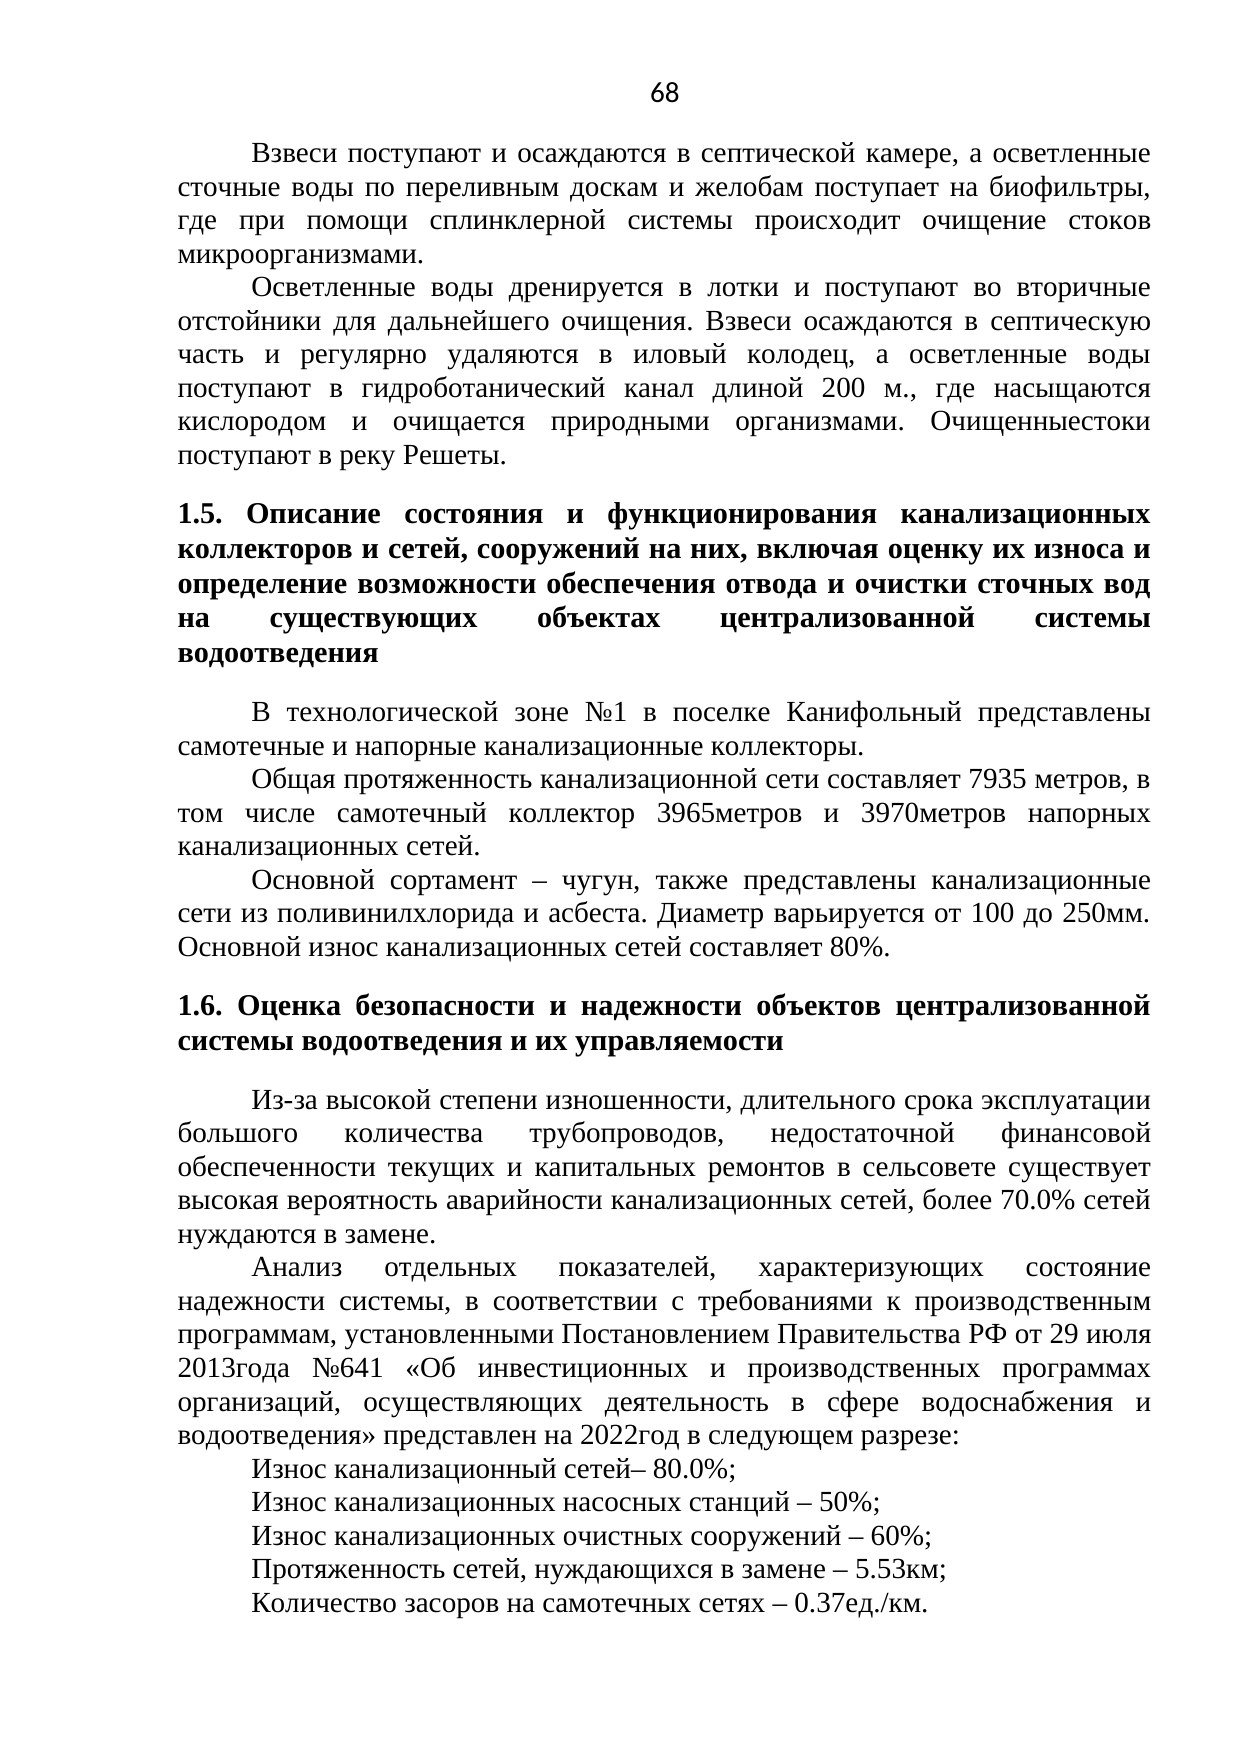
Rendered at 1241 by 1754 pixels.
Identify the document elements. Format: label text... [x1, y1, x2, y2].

text Анализ отдельных показателей, характеризующих состояние надежности системы, в соответствии с требованиями к производственным программам, установленными Постановлением Правительства РФ от 29 июля 2013года №641 «Об инвестиционных и производственных программах организаций, осуществляющих деятельность в сфере водоснабжения и водоотведения» представлен на 2022год в следующем разрезе: [177, 1249, 1152, 1451]
text Протяженность сетей, нуждающихся в замене – 5.53км; [177, 1551, 1152, 1585]
text Износ канализационных очистных сооружений – 60%; [177, 1518, 1152, 1551]
text Из-за высокой степени изношенности, длительного срока эксплуатации большого количества трубопроводов, недостаточной финансовой обеспеченности текущих и капитальных ремонтов в сельсовете существует высокая вероятность аварийности канализационных сетей, более 70.0% сетей нуждаются в замене. [177, 1082, 1152, 1249]
text Общая протяженность канализационной сети составляет 7935 метров, в том числе самотечный коллектор 3965метров и 3970метров напорных канализационных сетей. [177, 761, 1152, 862]
text Количество засоров на самотечных сетях – 0.37ед./км. [177, 1585, 1152, 1618]
text Основной сортамент – чугун, также представлены канализационные сети из поливинилхлорида и асбеста. Диаметр варьируется от 100 до 250мм. Основной износ канализационных сетей составляет 80%. [177, 862, 1152, 962]
text Износ канализационных насосных станций – 50%; [177, 1484, 1152, 1518]
list 1.6. Оценка безопасности и надежности объектов централизованной системы водоотведения и их управляемости [177, 987, 1152, 1057]
text Износ канализационный сетей– 80.0%; [177, 1451, 1152, 1484]
text Осветленные воды дренируется в лотки и поступают во вторичные отстойники для дальнейшего очищения. Взвеси осаждаются в септическую часть и регулярно удаляются в иловый колодец, а осветленные воды поступают в гидроботанический канал длиной 200 м., где насыщаются кислородом и очищается природными организмами. Очищенныестоки поступают в реку Решеты. [177, 269, 1152, 471]
text Взвеси поступают и осаждаются в септической камере, а осветленные сточные воды по переливным доскам и желобам поступает на биофильтры, где при помощи сплинклерной системы происходит очищение стоков микроорганизмами. [177, 135, 1152, 269]
text В технологической зоне №1 в поселке Канифольный представлены самотечные и напорные канализационные коллекторы. [177, 694, 1152, 761]
list 1.5. Описание состояния и функционирования канализационных коллекторов и сетей, сооружений на них, включая оценку их износа и определение возможности обеспечения отвода и очистки сточных вод на существующих объектах централизованной системы водоотведения [177, 496, 1152, 669]
